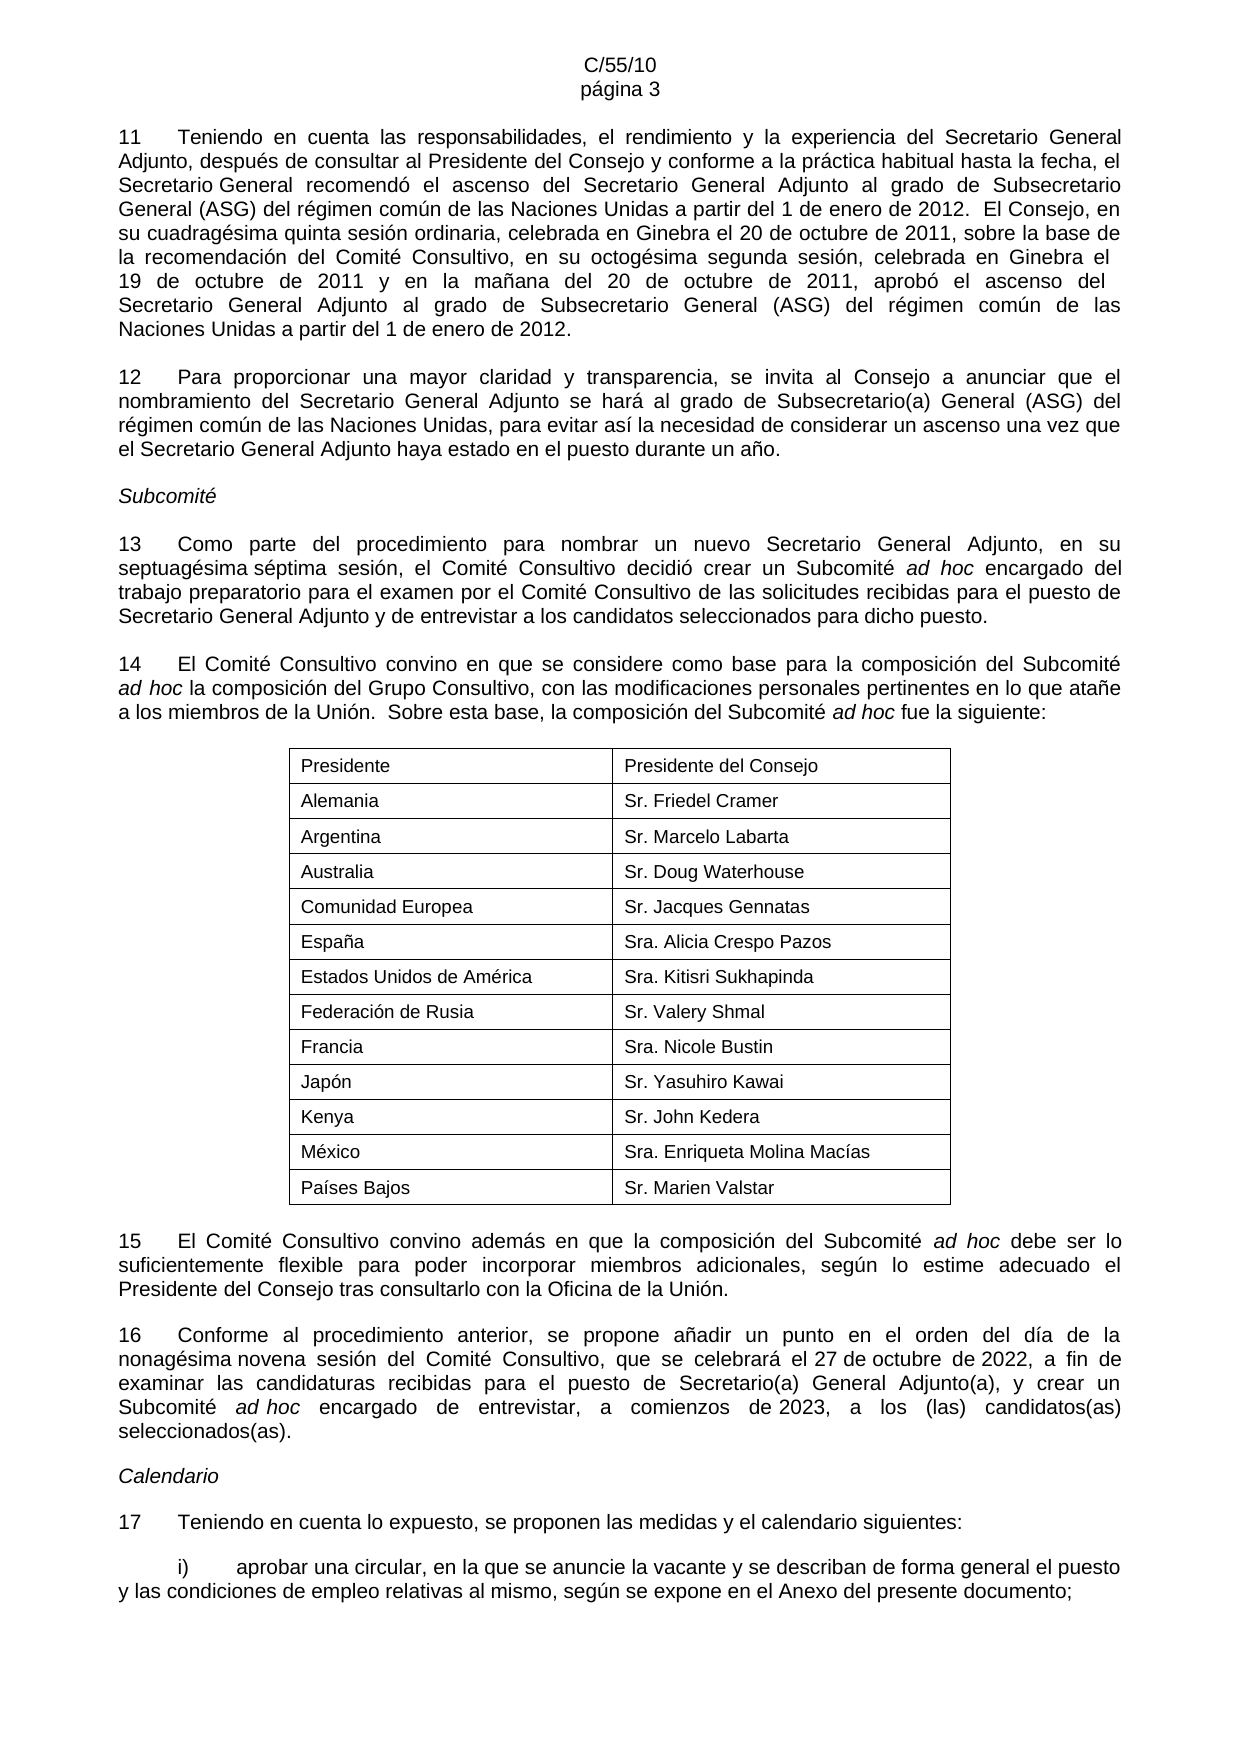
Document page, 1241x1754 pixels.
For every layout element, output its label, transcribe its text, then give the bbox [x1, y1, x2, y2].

table_cell Francia [290, 1030, 612, 1064]
table_cell Países Bajos [290, 1170, 612, 1204]
text Teniendo en cuenta lo expuesto, se proponen las medidas y el calendario siguientes: [118, 1509, 1122, 1533]
text Para proporcionar una mayor claridad y transparencia, se invita al Consejo a anunciar que el nombramiento del Secretario General Adjunto se hará al grado de Subsecretario(a) General (ASG) del régimen común de las Naciones Unidas, para evitar así la necesidad de considerar un ascenso una vez que el Secretario General Adjunto haya estado en el puesto durante un año. [118, 364, 1122, 460]
table_cell Comunidad Europea [290, 889, 612, 923]
table_cell Sr. Friedel Cramer [613, 784, 950, 818]
text El Comité Consultivo convino en que se considere como base para la composición del Subcomité ad hoc la composición del Grupo Consultivo, con las modificaciones personales pertinentes en lo que atañe a los miembros de la Unión. Sobre esta base, la composición del Subcomité ad hoc fue la siguiente: [118, 652, 1122, 724]
table_cell Sra. Nicole Bustin [613, 1030, 950, 1064]
table_cell Sr. Jacques Gennatas [613, 889, 950, 923]
table_cell Australia [290, 854, 612, 888]
table_cell Japón [290, 1065, 612, 1099]
text Conforme al procedimiento anterior, se propone añadir un punto en el orden del día de la nonagésima novena sesión del Comité Consultivo, que se celebrará el 27 de octubre de 2022, a fin de examinar las candidaturas recibidas para el puesto de Secretario(a) General Adjunto(a), y crear un Subcomité ad hoc encargado de entrevistar, a comienzos de 2023, a los (las) candidatos(as) seleccionados(as). [118, 1323, 1122, 1442]
subtitle Subcomité [118, 484, 1122, 508]
table_cell Sra. Enriqueta Molina Macías [613, 1135, 950, 1169]
text Teniendo en cuenta las responsabilidades, el rendimiento y la experiencia del Secretario General Adjunto, después de consultar al Presidente del Consejo y conforme a la práctica habitual hasta la fecha, el Secretario General recomendó el ascenso del Secretario General Adjunto al grado de Subsecretario General (ASG) del régimen común de las Naciones Unidas a partir del 1 de enero de 2012. El Consejo, en su cuadragésima quinta sesión ordinaria, celebrada en Ginebra el 20 de octubre de 2011, sobre la base de la recomendación del Comité Consultivo, en su octogésima segunda sesión, celebrada en Ginebra el 19 de octubre de 2011 y en la mañana del 20 de octubre de 2011, aprobó el ascenso del Secretario General Adjunto al grado de Subsecretario General (ASG) del régimen común de las Naciones Unidas a partir del 1 de enero de 2012. [118, 125, 1122, 341]
text Como parte del procedimiento para nombrar un nuevo Secretario General Adjunto, en su septuagésima séptima sesión, el Comité Consultivo decidió crear un Subcomité ad hoc encargado del trabajo preparatorio para el examen por el Comité Consultivo de las solicitudes recibidas para el puesto de Secretario General Adjunto y de entrevistar a los candidatos seleccionados para dicho puesto. [118, 532, 1122, 628]
table_cell Alemania [290, 784, 612, 818]
table_cell Sr. Marien Valstar [613, 1170, 950, 1204]
table_cell Sra. Alicia Crespo Pazos [613, 925, 950, 958]
table_cell Sra. Kitisri Sukhapinda [613, 960, 950, 994]
text i) aprobar una circular, en la que se anuncie la vacante y se describan de forma general el puesto y las condiciones de empleo relativas al mismo, según se expone en el Anexo del presente documento; [118, 1555, 1122, 1603]
table_cell Argentina [290, 819, 612, 853]
table_header Presidente [290, 749, 612, 783]
text El Comité Consultivo convino además en que la composición del Subcomité ad hoc debe ser lo suficientemente flexible para poder incorporar miembros adicionales, según lo estime adecuado el Presidente del Consejo tras consultarlo con la Oficina de la Unión. [118, 1229, 1122, 1301]
table_cell España [290, 925, 612, 958]
table_cell Sr. Doug Waterhouse [613, 854, 950, 888]
table_cell Federación de Rusia [290, 995, 612, 1029]
table_cell Estados Unidos de América [290, 960, 612, 994]
table_header Presidente del Consejo [613, 749, 950, 783]
table_cell Sr. Valery Shmal [613, 995, 950, 1029]
table_cell Sr. John Kedera [613, 1100, 950, 1134]
subtitle Calendario [118, 1464, 1122, 1488]
table_cell Sr. Marcelo Labarta [613, 819, 950, 853]
table_cell México [290, 1135, 612, 1169]
table_cell Sr. Yasuhiro Kawai [613, 1065, 950, 1099]
table_cell Kenya [290, 1100, 612, 1134]
